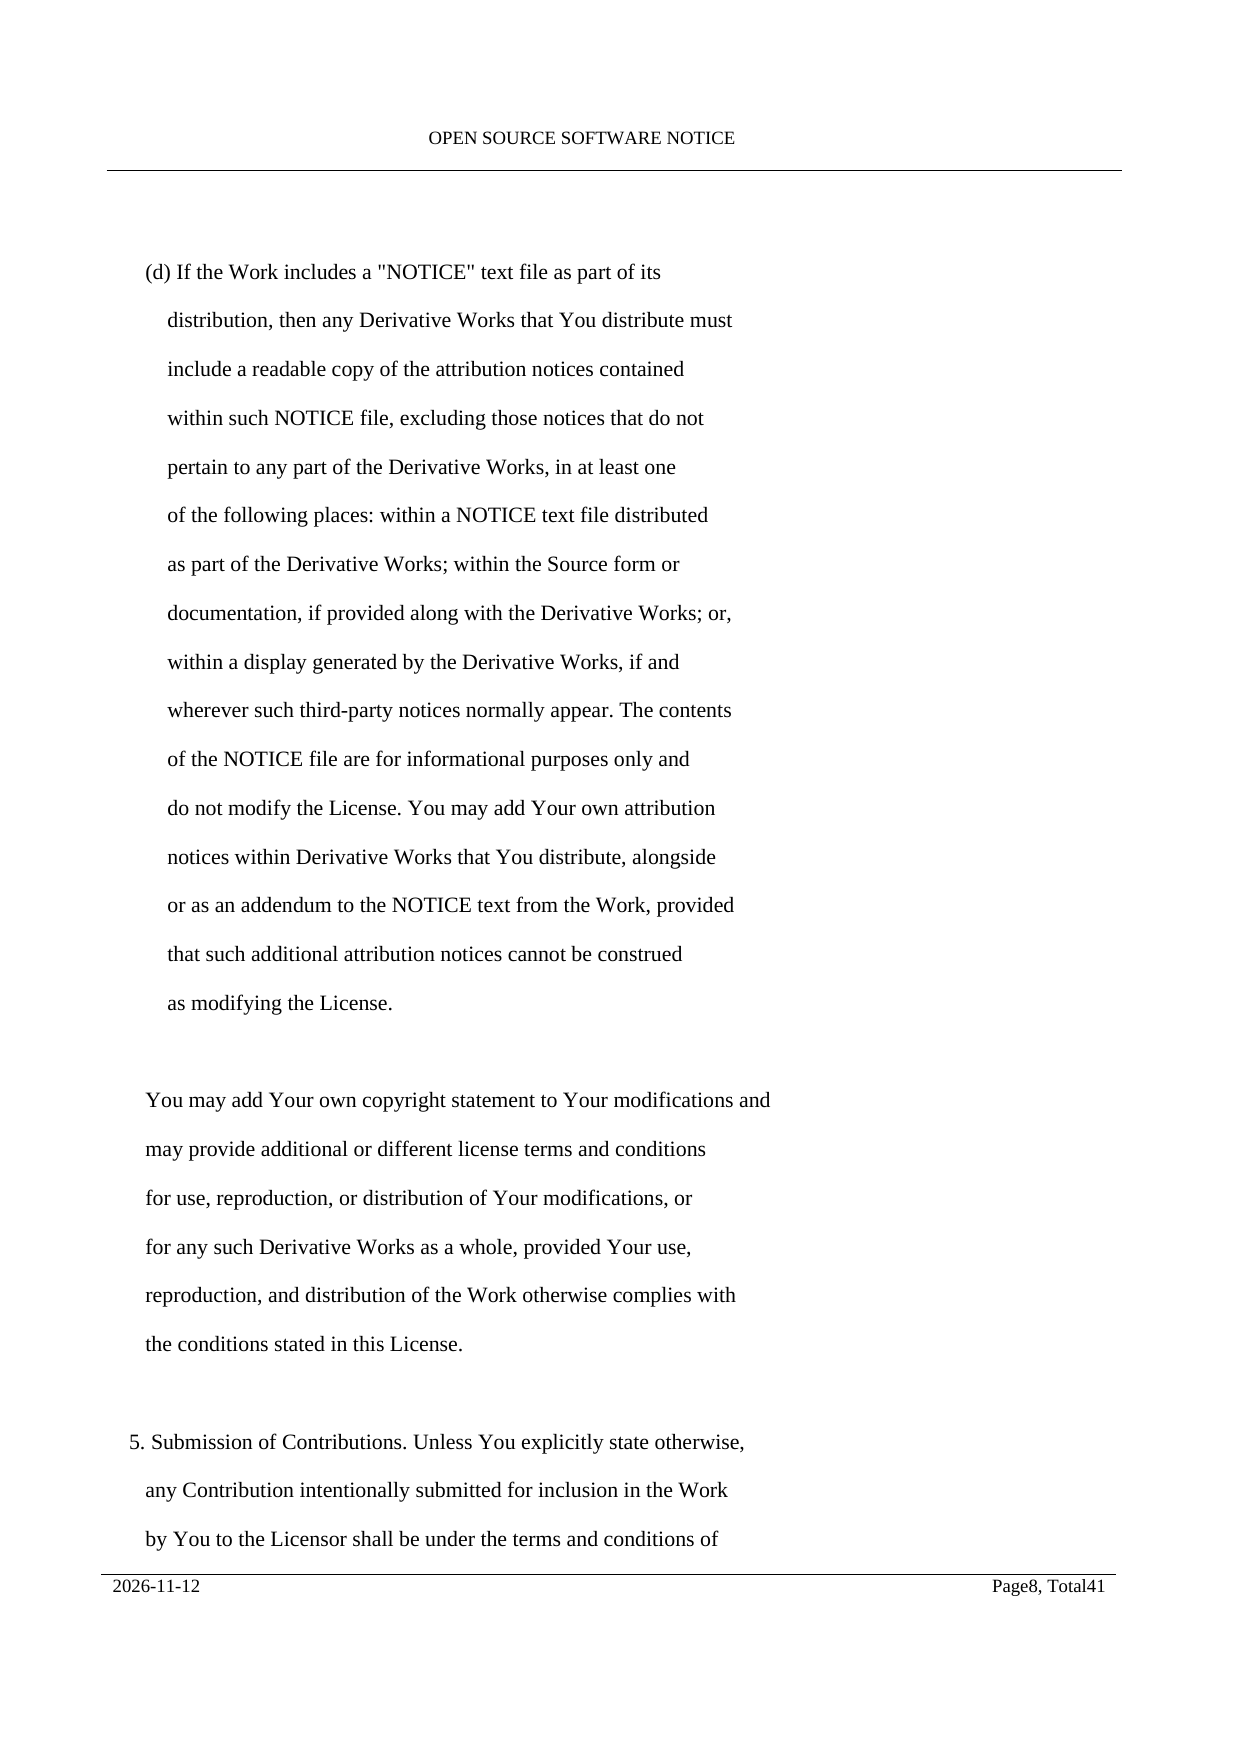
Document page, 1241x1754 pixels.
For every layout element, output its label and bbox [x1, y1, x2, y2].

text [112, 206, 1128, 1555]
